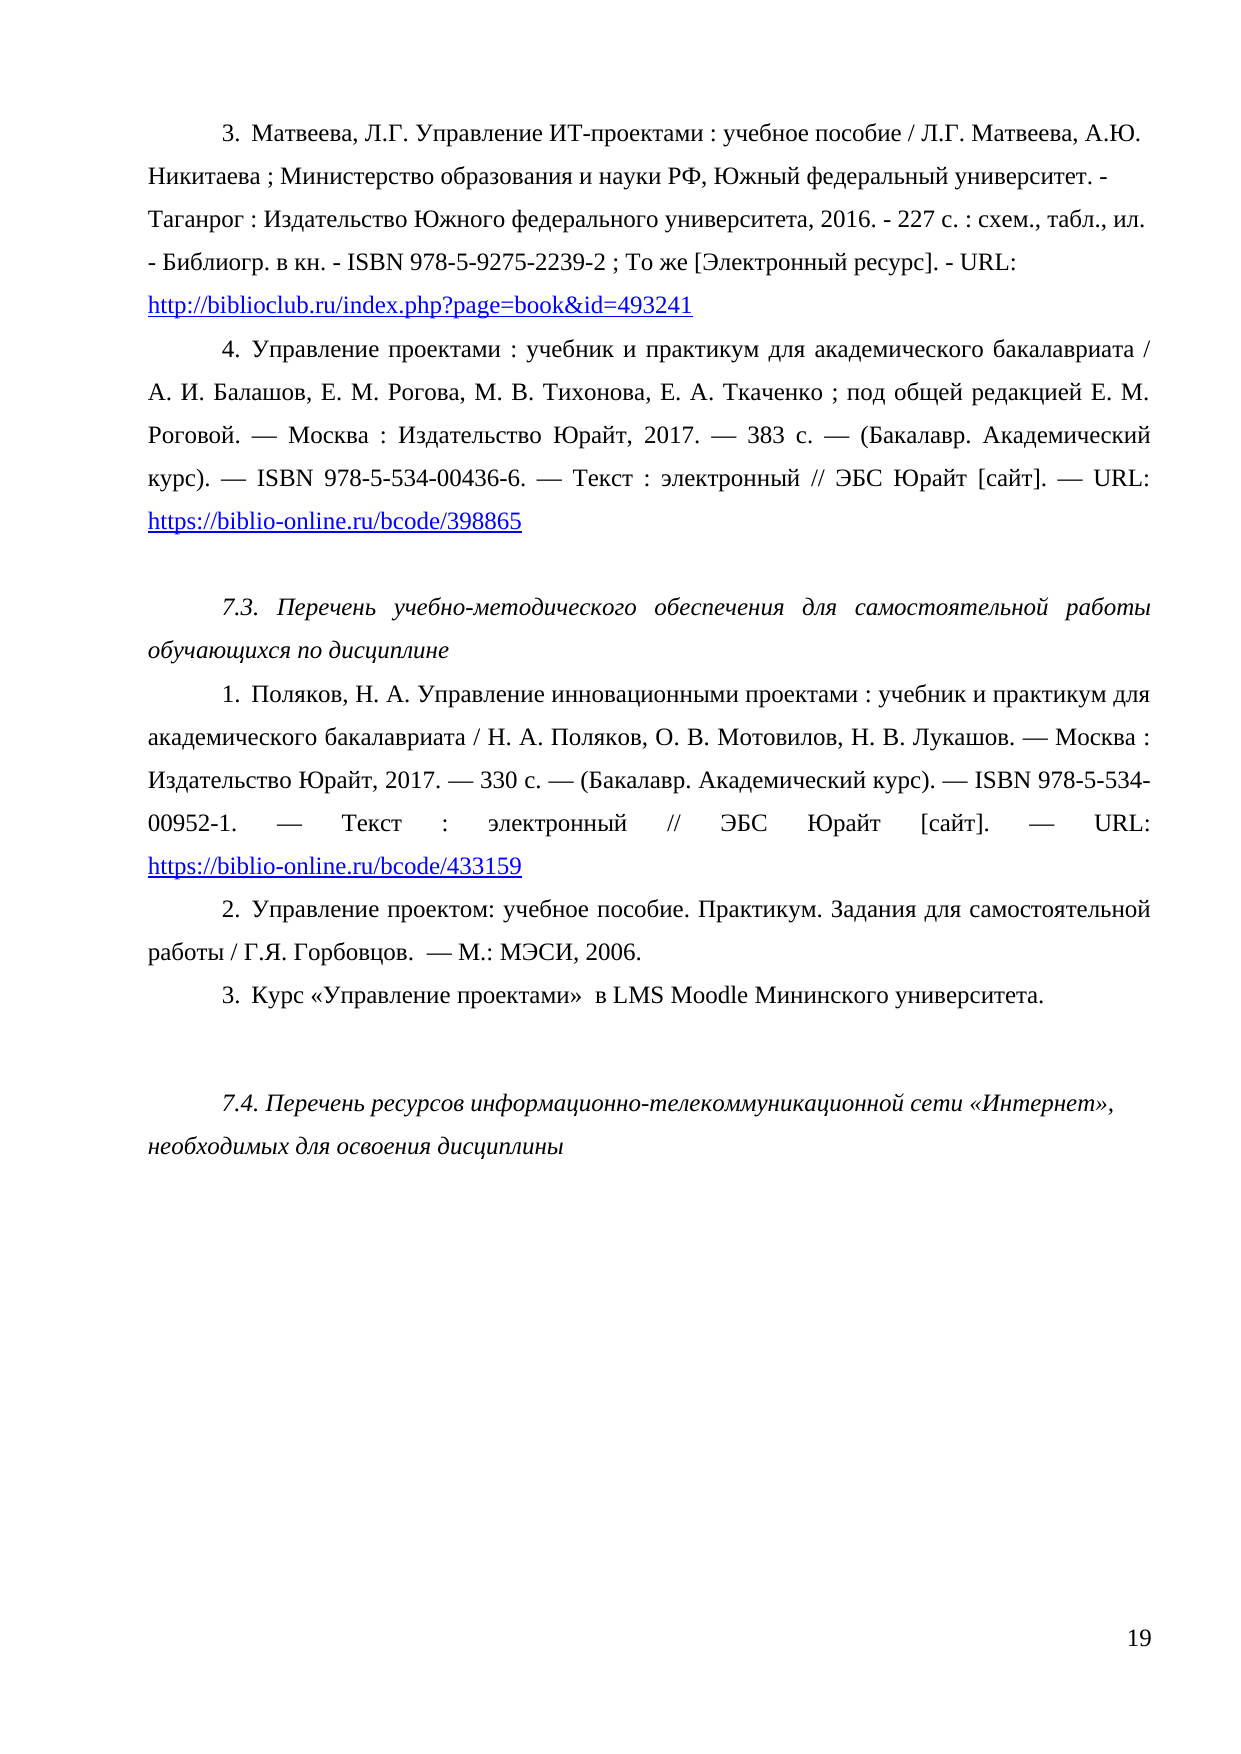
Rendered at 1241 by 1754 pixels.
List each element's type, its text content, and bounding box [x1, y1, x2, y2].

list Курс «Управление проектами» в LMS Moodle Мининского университета. [148, 981, 1152, 1009]
list Управление проектом: учебное пособие. Практикум. Задания для самостоятельной работы / Г.Я. Горбовцов. — М.: МЭСИ, 2006. [148, 894, 1152, 966]
text 7.4. Перечень ресурсов информационно-телекоммуникационной сети «Интернет», необходимых для освоения дисциплины [148, 1088, 1152, 1159]
list Управление проектами : учебник и практикум для академического бакалавриата / А. И. Балашов, Е. М. Рогова, М. В. Тихонова, Е. А. Ткаченко ; под общей редакцией Е. М. Роговой. — Москва : Издательство Юрайт, 2017. — 383 с. — (Бакалавр. Академический курс). — ISBN 978-5-534-00436-6. — Текст : электронный // ЭБС Юрайт [сайт]. — URL: https://biblio-online.ru/bcode/398865 [148, 334, 1152, 535]
list Поляков, Н. А. Управление инновационными проектами : учебник и практикум для академического бакалавриата / Н. А. Поляков, О. В. Мотовилов, Н. В. Лукашов. — Москва : Издательство Юрайт, 2017. — 330 с. — (Бакалавр. Академический курс). — ISBN 978-5-534-00952-1. — Текст : электронный // ЭБС Юрайт [сайт]. — URL: https://biblio-online.ru/bcode/433159 [148, 679, 1152, 880]
list 7.3. Перечень учебно-методического обеспечения для самостоятельной работы обучающихся по дисциплине [148, 592, 1152, 664]
list Матвеева, Л.Г. Управление ИТ-проектами : учебное пособие / Л.Г. Матвеева, А.Ю. Никитаева ; Министерство образования и науки РФ, Южный федеральный университет. - Таганрог : Издательство Южного федерального университета, 2016. - 227 с. : схем., табл., ил. - Библиогр. в кн. - ISBN 978-5-9275-2239-2 ; То же [Электронный ресурс]. - URL: http://biblioclub.ru/index.php?page=book&id=493241 [148, 118, 1152, 319]
